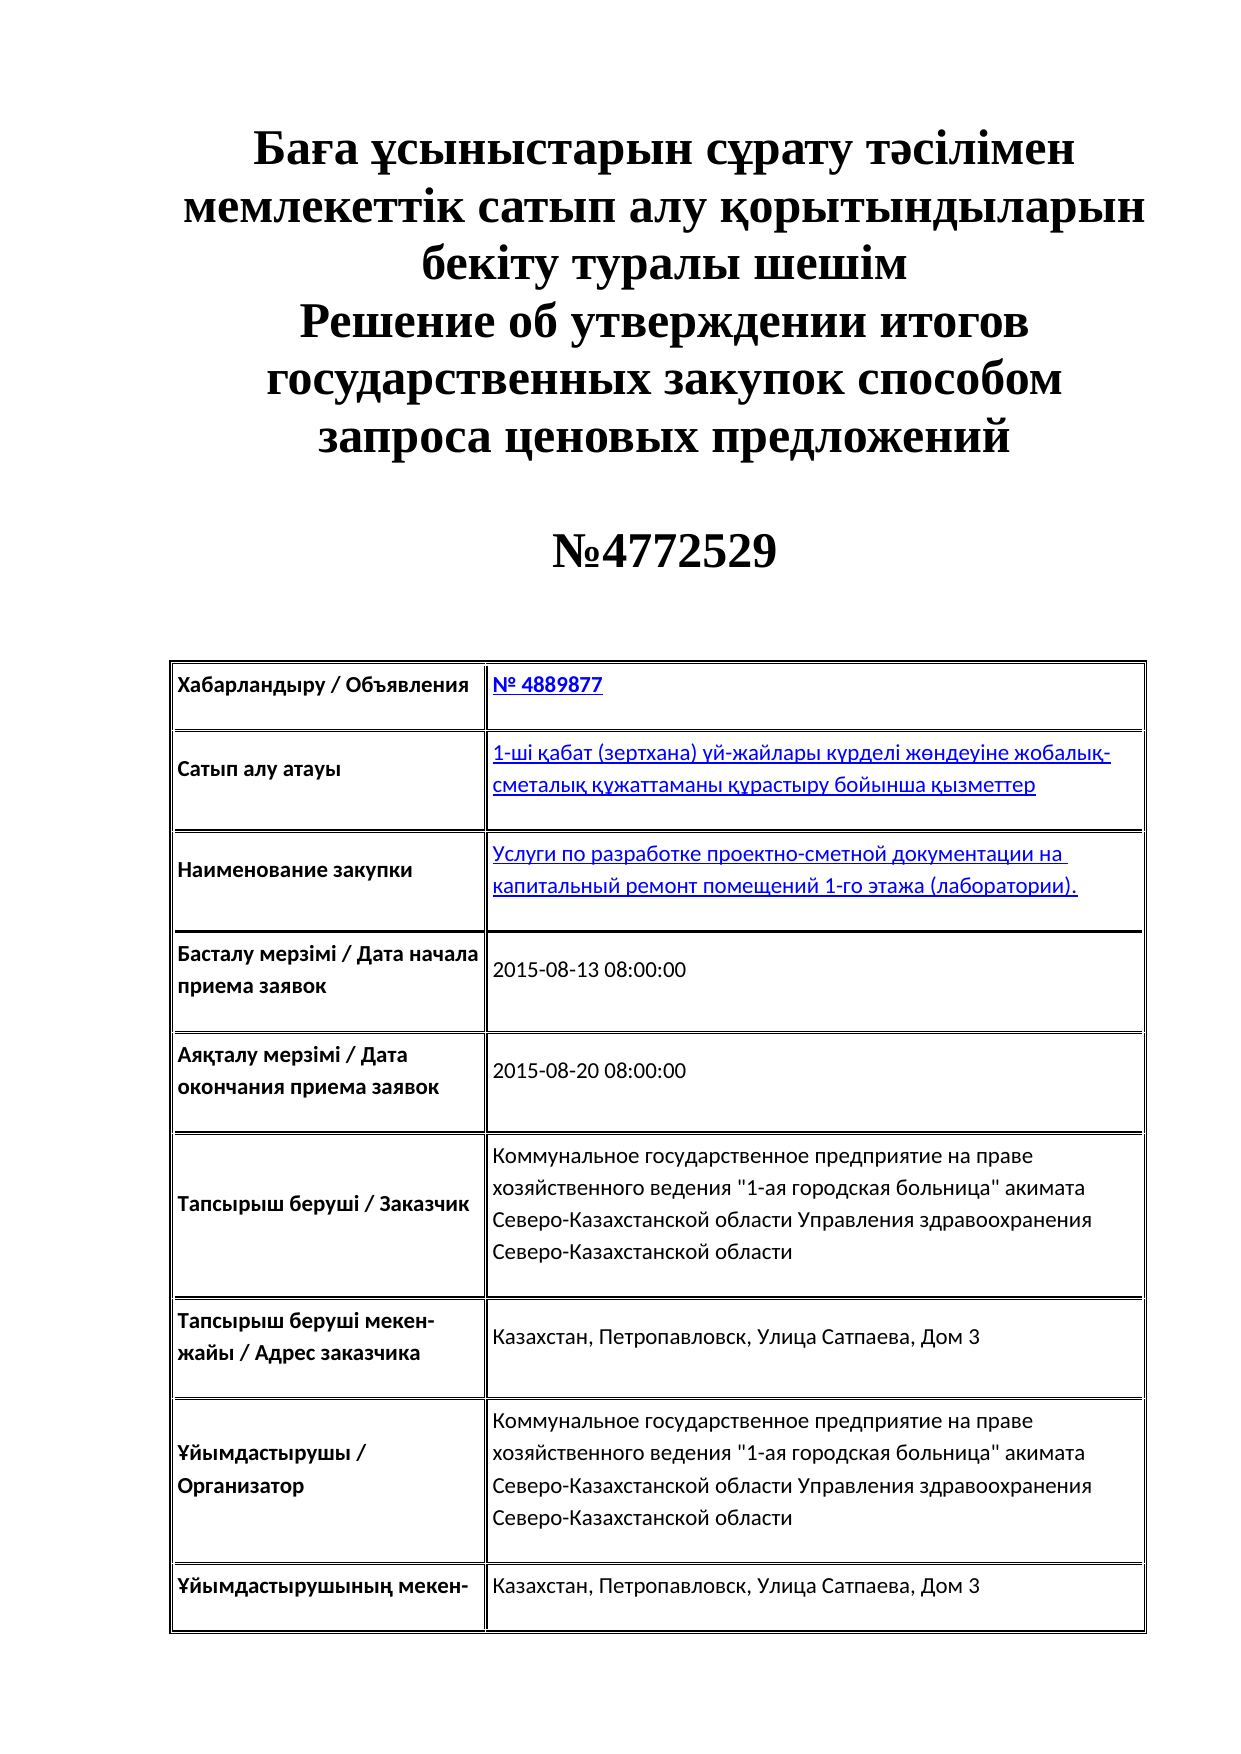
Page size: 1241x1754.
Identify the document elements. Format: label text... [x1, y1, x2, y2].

table_cell Услуги по разработке проектно-сметной документации на капитальный ремонт помещений 1-го этажа (лаборатории). [488, 829, 1144, 930]
table_cell 2015-08-20 08:00:00 [486, 1031, 1145, 1131]
table_header Хабарландыру / Объявления [173, 662, 486, 729]
table_cell Наименование закупки [173, 829, 484, 930]
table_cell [171, 1562, 486, 1630]
table_cell Сатып алу атауы [171, 729, 486, 829]
table_header № 4889877 [486, 664, 1144, 729]
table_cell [486, 1562, 1145, 1630]
table_cell Тапсырыш берушi мекен-жайы / Адрес заказчика [173, 1296, 484, 1397]
table_cell Коммунальное государственное предприятие на праве хозяйственного ведения "1-ая городская больница" акимата Северо-Казахстанской области Управления здравоохранения Северо-Казахстанской области [486, 1397, 1145, 1562]
table_cell Басталу мерзімі / Дата начала приема заявок [173, 930, 484, 1031]
table_cell Ұйымдастырушы / Организатор [171, 1397, 486, 1562]
subtitle Баға ұсыныстарын сұрату тәсілімен мемлекеттік сатып алу қорытындыларын бекіту туралы шешім Решение об утверждении итогов государственных закупок способом запроса ценовых предложений №4772529 [177, 118, 1152, 578]
table_cell 1-ші қабат (зертхана) үй-жайлары күрделі жөндеуіне жобалық-сметалық құжаттаманы құрастыру бойынша қызметтер [486, 729, 1145, 829]
table_cell Аяқталу мерзімі / Дата окончания приема заявок [171, 1031, 486, 1131]
table_cell Тапсырыш берушi / Заказчик [173, 1131, 484, 1296]
table_cell Казахстан, Петропавловск, Улица Сатпаева, Дом 3 [488, 1296, 1144, 1397]
table_cell Коммунальное государственное предприятие на праве хозяйственного ведения "1-ая городская больница" акимата Северо-Казахстанской области Управления здравоохранения Северо-Казахстанской области [488, 1131, 1144, 1296]
table_cell 2015-08-13 08:00:00 [488, 930, 1144, 1031]
